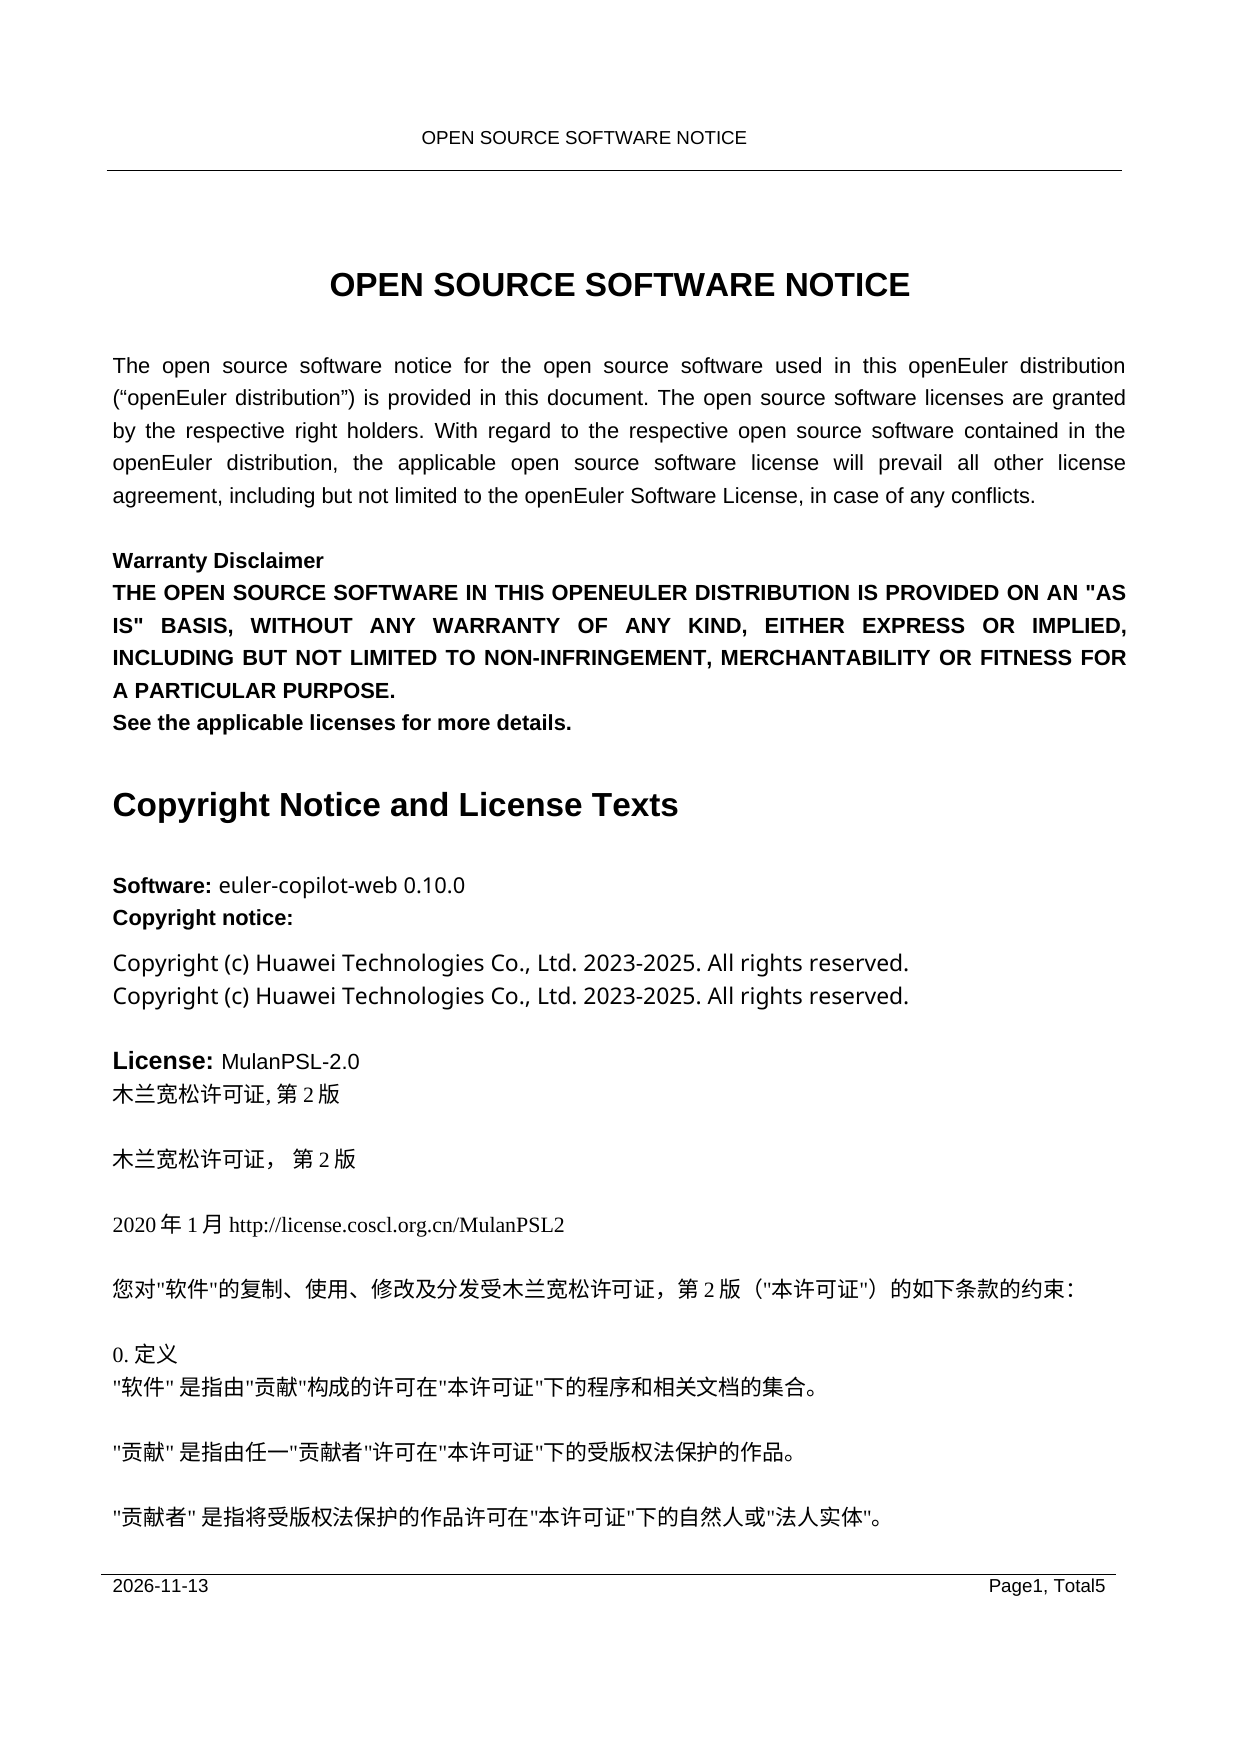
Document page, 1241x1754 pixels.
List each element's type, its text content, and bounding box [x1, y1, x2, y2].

text THE OPEN SOURCE SOFTWARE IN THIS OPENEULER DISTRIBUTION IS PROVIDED ON AN "AS IS" BASIS, WITHOUT ANY WARRANTY OF ANY KIND, EITHER EXPRESS OR IMPLIED, INCLUDING BUT NOT LIMITED TO NON-INFRINGEMENT, MERCHANTABILITY OR FITNESS FOR A PARTICULAR PURPOSE. See the applicable licenses for more details. [112, 576, 1128, 739]
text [112, 1077, 1128, 1532]
title Software: euler-copilot-web 0.10.0 [112, 869, 1128, 901]
text License: MulanPSL-2.0 [112, 1044, 1128, 1077]
text Copyright (c) Huawei Technologies Co., Ltd. 2023-2025. All rights reserved. Copyright (c) Huawei Technologies Co., Ltd. 2023-2025. All rights reserved. [112, 947, 1128, 1044]
text The open source software notice for the open source software used in this openEuler distribution (“openEuler distribution”) is provided in this document. The open source software licenses are granted by the respective right holders. With regard to the respective open source software contained in the openEuler distribution, the applicable open source software license will prevail all other license agreement, including but not limited to the openEuler Software License, in case of any conflicts. [112, 349, 1128, 511]
text Warranty Disclaimer [112, 544, 1128, 576]
text OPEN SOURCE SOFTWARE NOTICE [112, 251, 1128, 316]
text Copyright Notice and License Texts [112, 771, 1128, 836]
text Copyright notice: [112, 901, 1128, 934]
